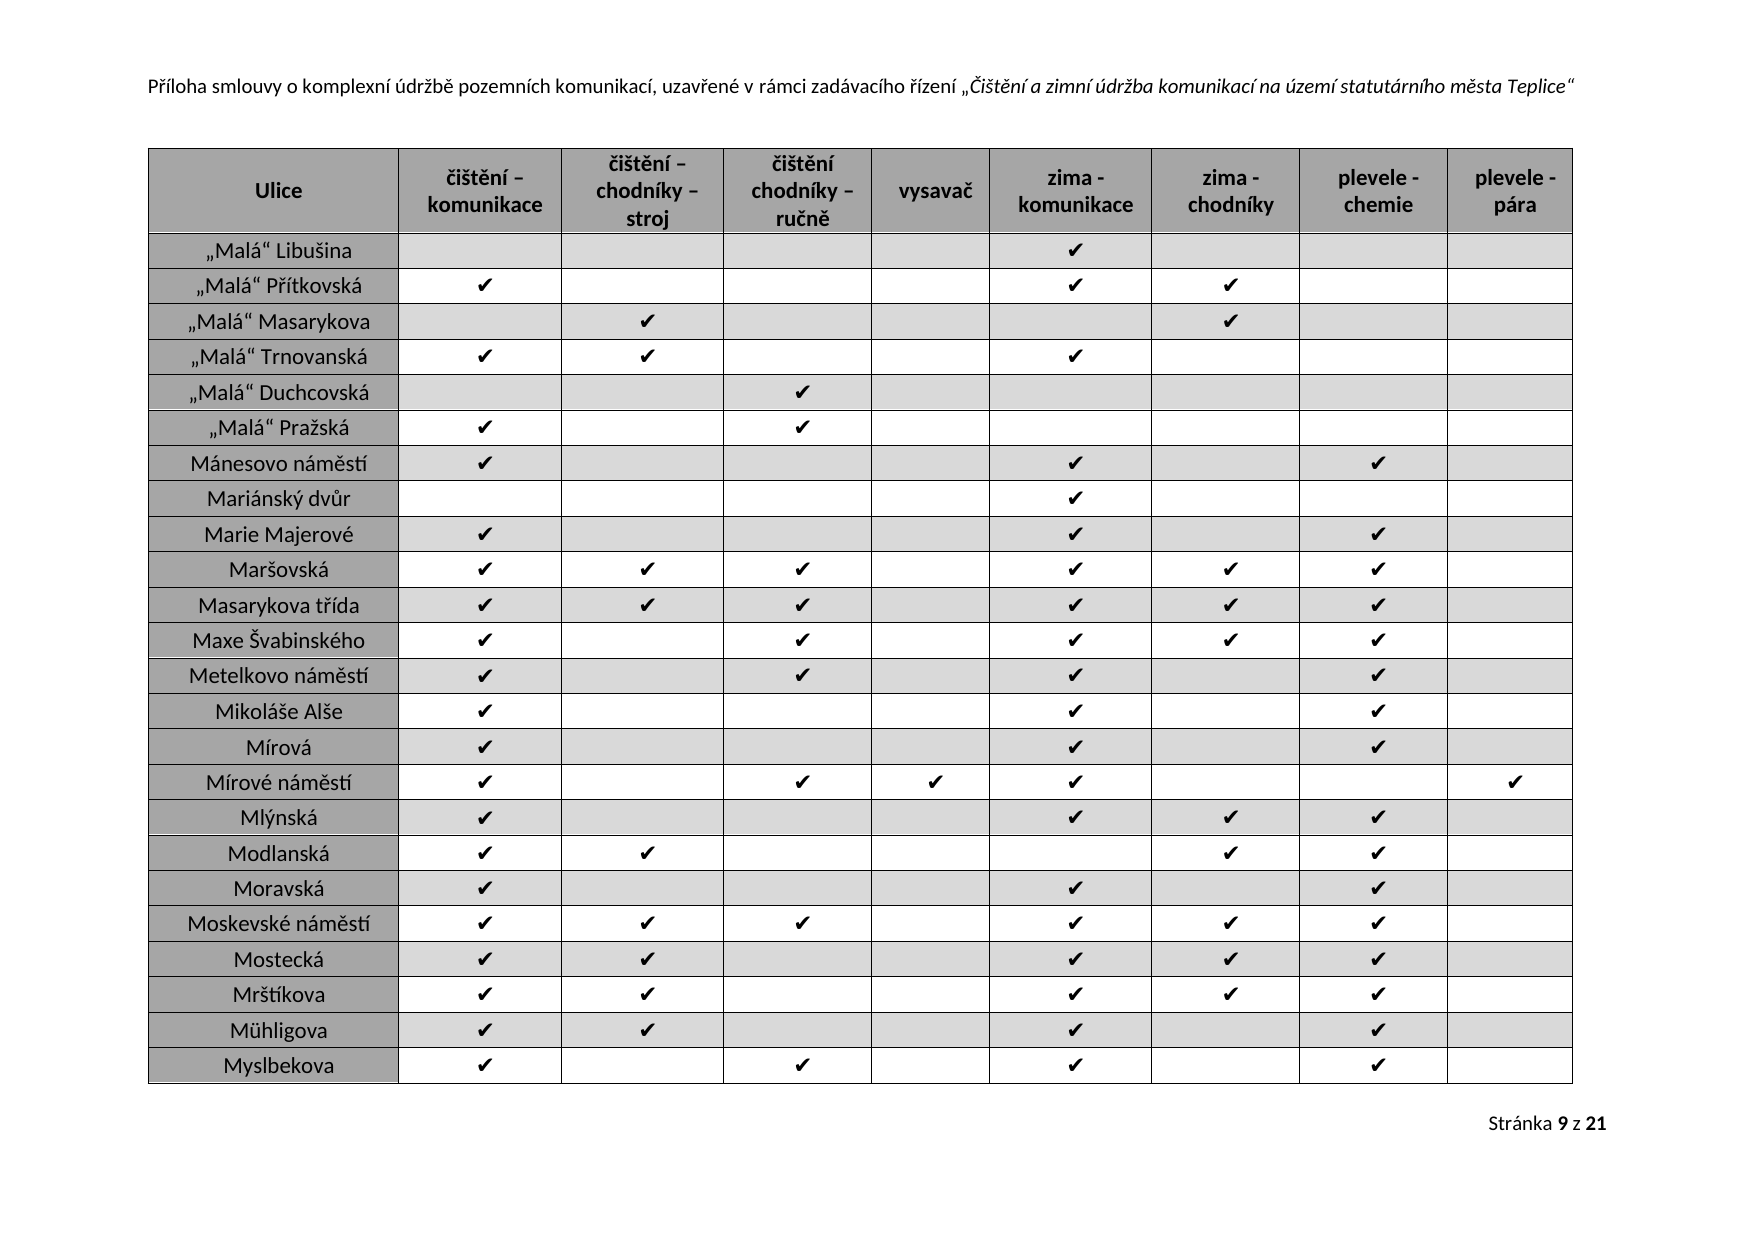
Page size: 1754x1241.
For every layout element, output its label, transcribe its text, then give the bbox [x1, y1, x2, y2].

table_cell ✔ [1300, 588, 1447, 622]
table_cell [724, 871, 871, 905]
table_cell [1300, 234, 1447, 268]
table_cell ✔ [990, 623, 1151, 657]
table_cell [724, 800, 871, 834]
table_cell ✔ [990, 942, 1151, 976]
table_cell [872, 269, 989, 303]
table_cell ✔ [399, 411, 561, 445]
table_cell ✔ [990, 552, 1151, 587]
table_cell [1448, 375, 1572, 409]
table_cell [990, 411, 1151, 445]
table_cell [562, 269, 723, 303]
table_cell ✔ [990, 659, 1151, 693]
table_cell [1300, 269, 1447, 303]
table_header čištění – chodníky – stroj [562, 149, 723, 232]
table_cell [1448, 340, 1572, 374]
table_cell [1448, 481, 1572, 516]
table_cell [872, 552, 989, 587]
table_cell Moravská [149, 871, 398, 905]
table_cell ✔ [399, 588, 561, 622]
table_cell Metelkovo náměstí [149, 659, 398, 693]
table_cell Mírová [149, 729, 398, 764]
table_cell [1152, 1048, 1299, 1082]
table_cell ✔ [399, 1013, 561, 1047]
table_cell [724, 1013, 871, 1047]
table_cell [872, 729, 989, 764]
table_cell [562, 694, 723, 728]
table_cell Mrštíkova [149, 977, 398, 1012]
table_cell ✔ [1152, 942, 1299, 976]
table_cell [562, 1048, 723, 1082]
table_cell [1152, 234, 1299, 268]
table_cell [399, 304, 561, 339]
table_cell ✔ [399, 623, 561, 657]
table_cell ✔ [399, 659, 561, 693]
table_cell Mánesovo náměstí [149, 446, 398, 480]
table_cell Maršovská [149, 552, 398, 587]
table_cell [1152, 765, 1299, 799]
table_cell [872, 481, 989, 516]
table_cell ✔ [1300, 517, 1447, 551]
table_cell [724, 694, 871, 728]
table_cell [1448, 623, 1572, 657]
table_cell Mariánský dvůr [149, 481, 398, 516]
table_cell ✔ [399, 906, 561, 941]
table_cell [1448, 269, 1572, 303]
table_cell [872, 942, 989, 976]
table_cell ✔ [990, 729, 1151, 764]
table_cell [1152, 481, 1299, 516]
table_cell ✔ [872, 765, 989, 799]
table_cell ✔ [562, 1013, 723, 1047]
table_cell ✔ [990, 800, 1151, 834]
table_cell Mostecká [149, 942, 398, 976]
table_cell [1448, 517, 1572, 551]
table_cell [724, 340, 871, 374]
table_cell [872, 375, 989, 409]
table_cell ✔ [990, 481, 1151, 516]
table_cell ✔ [1300, 1048, 1447, 1082]
table_cell ✔ [1300, 800, 1447, 834]
table_cell ✔ [562, 552, 723, 587]
table_cell ✔ [990, 1013, 1151, 1047]
table_cell [990, 304, 1151, 339]
table_cell Modlanská [149, 836, 398, 870]
table_cell [990, 375, 1151, 409]
table_cell [1152, 446, 1299, 480]
table_cell [562, 765, 723, 799]
table_cell ✔ [1448, 765, 1572, 799]
table_cell [1448, 659, 1572, 693]
table_cell [724, 836, 871, 870]
table_cell „Malá“ Trnovanská [149, 340, 398, 374]
table_cell ✔ [1152, 304, 1299, 339]
table_cell [1152, 694, 1299, 728]
table_cell [1448, 1048, 1572, 1082]
table_cell [1448, 446, 1572, 480]
table_cell [1448, 694, 1572, 728]
table_cell „Malá“ Libušina [149, 234, 398, 268]
table_cell ✔ [990, 446, 1151, 480]
table_cell [1152, 871, 1299, 905]
table_cell [872, 906, 989, 941]
table_cell [1448, 942, 1572, 976]
table_cell [724, 517, 871, 551]
table_cell [872, 977, 989, 1012]
table_cell [1448, 729, 1572, 764]
table_cell [1152, 1013, 1299, 1047]
table_cell [724, 729, 871, 764]
table_cell [1448, 304, 1572, 339]
table_cell [1448, 411, 1572, 445]
table_cell [1448, 234, 1572, 268]
table_cell [562, 659, 723, 693]
table_cell [562, 411, 723, 445]
table_cell [872, 659, 989, 693]
table_cell [872, 694, 989, 728]
table_cell ✔ [1152, 836, 1299, 870]
table_cell [562, 375, 723, 409]
table_cell [562, 871, 723, 905]
table_cell [1152, 729, 1299, 764]
table_cell ✔ [990, 1048, 1151, 1082]
table_cell [872, 871, 989, 905]
table_cell ✔ [724, 411, 871, 445]
table_cell [724, 269, 871, 303]
table_cell [1300, 304, 1447, 339]
table_cell [872, 517, 989, 551]
table_cell [399, 375, 561, 409]
table_cell [872, 340, 989, 374]
table_cell ✔ [562, 977, 723, 1012]
table_cell ✔ [1300, 906, 1447, 941]
table_cell ✔ [562, 304, 723, 339]
table_header Ulice [149, 149, 398, 232]
table_cell ✔ [724, 1048, 871, 1082]
table_header čištění chodníky – ručně [724, 149, 871, 232]
table_cell Myslbekova [149, 1048, 398, 1082]
table_cell [1448, 588, 1572, 622]
table_cell ✔ [990, 588, 1151, 622]
table_cell ✔ [399, 836, 561, 870]
table_cell ✔ [1300, 552, 1447, 587]
table_cell [1300, 340, 1447, 374]
table_cell [724, 977, 871, 1012]
table_cell „Malá“ Pražská [149, 411, 398, 445]
table_cell ✔ [399, 977, 561, 1012]
table_cell ✔ [1300, 871, 1447, 905]
table_cell [1448, 552, 1572, 587]
table_header plevele - pára [1448, 149, 1572, 232]
table_cell ✔ [990, 765, 1151, 799]
table_cell [724, 942, 871, 976]
table_cell [562, 623, 723, 657]
table_cell [1300, 411, 1447, 445]
table_cell [1448, 800, 1572, 834]
table_cell ✔ [399, 340, 561, 374]
table_cell ✔ [1152, 269, 1299, 303]
table_cell ✔ [399, 446, 561, 480]
table_cell [399, 481, 561, 516]
table_cell [1448, 836, 1572, 870]
table_cell ✔ [990, 977, 1151, 1012]
table_cell ✔ [990, 517, 1151, 551]
table_cell ✔ [562, 836, 723, 870]
table_cell „Malá“ Duchcovská [149, 375, 398, 409]
table_header zima - chodníky [1152, 149, 1299, 232]
table_cell ✔ [724, 659, 871, 693]
table_cell Marie Majerové [149, 517, 398, 551]
table_cell [872, 800, 989, 834]
table_cell ✔ [1300, 623, 1447, 657]
table_cell ✔ [990, 340, 1151, 374]
table_cell [1300, 765, 1447, 799]
table_cell ✔ [1152, 800, 1299, 834]
table_cell ✔ [1300, 446, 1447, 480]
table_cell [872, 588, 989, 622]
table_cell ✔ [399, 694, 561, 728]
table_cell [724, 481, 871, 516]
table_cell [872, 304, 989, 339]
table_cell [872, 1013, 989, 1047]
table_cell [1152, 340, 1299, 374]
table_cell [1300, 481, 1447, 516]
table_cell [724, 446, 871, 480]
table_cell [1152, 411, 1299, 445]
table_cell [1448, 906, 1572, 941]
table_cell [872, 836, 989, 870]
table_cell [562, 234, 723, 268]
table_cell Mírové náměstí [149, 765, 398, 799]
table_cell [562, 481, 723, 516]
table_cell ✔ [724, 375, 871, 409]
table_cell ✔ [562, 942, 723, 976]
table_cell ✔ [399, 1048, 561, 1082]
table_cell [1300, 375, 1447, 409]
table_cell ✔ [1300, 942, 1447, 976]
table_cell ✔ [724, 552, 871, 587]
table_cell ✔ [562, 588, 723, 622]
table_cell ✔ [990, 269, 1151, 303]
table_cell [724, 304, 871, 339]
table_cell [872, 623, 989, 657]
table_cell ✔ [1152, 552, 1299, 587]
table_cell ✔ [1152, 588, 1299, 622]
table_cell [724, 234, 871, 268]
table_cell [1448, 977, 1572, 1012]
table_cell [399, 234, 561, 268]
table_cell ✔ [399, 871, 561, 905]
table_cell Mlýnská [149, 800, 398, 834]
table_cell ✔ [399, 942, 561, 976]
table_cell ✔ [1300, 729, 1447, 764]
table_cell [872, 446, 989, 480]
table_cell ✔ [399, 517, 561, 551]
table_cell ✔ [1300, 977, 1447, 1012]
table_cell ✔ [990, 694, 1151, 728]
table_cell „Malá“ Přítkovská [149, 269, 398, 303]
table_cell [1448, 1013, 1572, 1047]
table_cell ✔ [1300, 694, 1447, 728]
table_cell ✔ [399, 729, 561, 764]
table_cell Mühligova [149, 1013, 398, 1047]
table_cell ✔ [1300, 659, 1447, 693]
table_cell [1152, 375, 1299, 409]
table_header zima - komunikace [990, 149, 1151, 232]
table_cell Masarykova třída [149, 588, 398, 622]
table_cell ✔ [399, 765, 561, 799]
table_cell ✔ [990, 234, 1151, 268]
table_cell [562, 800, 723, 834]
table_cell ✔ [1152, 906, 1299, 941]
table_cell ✔ [724, 765, 871, 799]
table_cell ✔ [990, 906, 1151, 941]
table_cell [1448, 871, 1572, 905]
table_cell ✔ [724, 906, 871, 941]
table_cell [990, 836, 1151, 870]
table_cell Moskevské náměstí [149, 906, 398, 941]
table_cell ✔ [562, 906, 723, 941]
table_cell Maxe Švabinského [149, 623, 398, 657]
table_cell „Malá“ Masarykova [149, 304, 398, 339]
table_cell [1152, 517, 1299, 551]
table_cell ✔ [399, 552, 561, 587]
table_cell [1152, 659, 1299, 693]
table_cell ✔ [1152, 623, 1299, 657]
table_header vysavač [872, 149, 989, 232]
table_cell ✔ [1300, 836, 1447, 870]
table_cell ✔ [724, 623, 871, 657]
table_cell [562, 446, 723, 480]
table_cell ✔ [1152, 977, 1299, 1012]
table_header čištění – komunikace [399, 149, 561, 232]
table_cell ✔ [562, 340, 723, 374]
table_cell ✔ [399, 800, 561, 834]
table_cell [872, 1048, 989, 1082]
table_cell ✔ [1300, 1013, 1447, 1047]
table_cell [562, 517, 723, 551]
table_cell Mikoláše Alše [149, 694, 398, 728]
table_cell [562, 729, 723, 764]
table_cell [872, 411, 989, 445]
table_header plevele - chemie [1300, 149, 1447, 232]
table_cell ✔ [724, 588, 871, 622]
table_cell ✔ [990, 871, 1151, 905]
table_cell ✔ [399, 269, 561, 303]
table_cell [872, 234, 989, 268]
